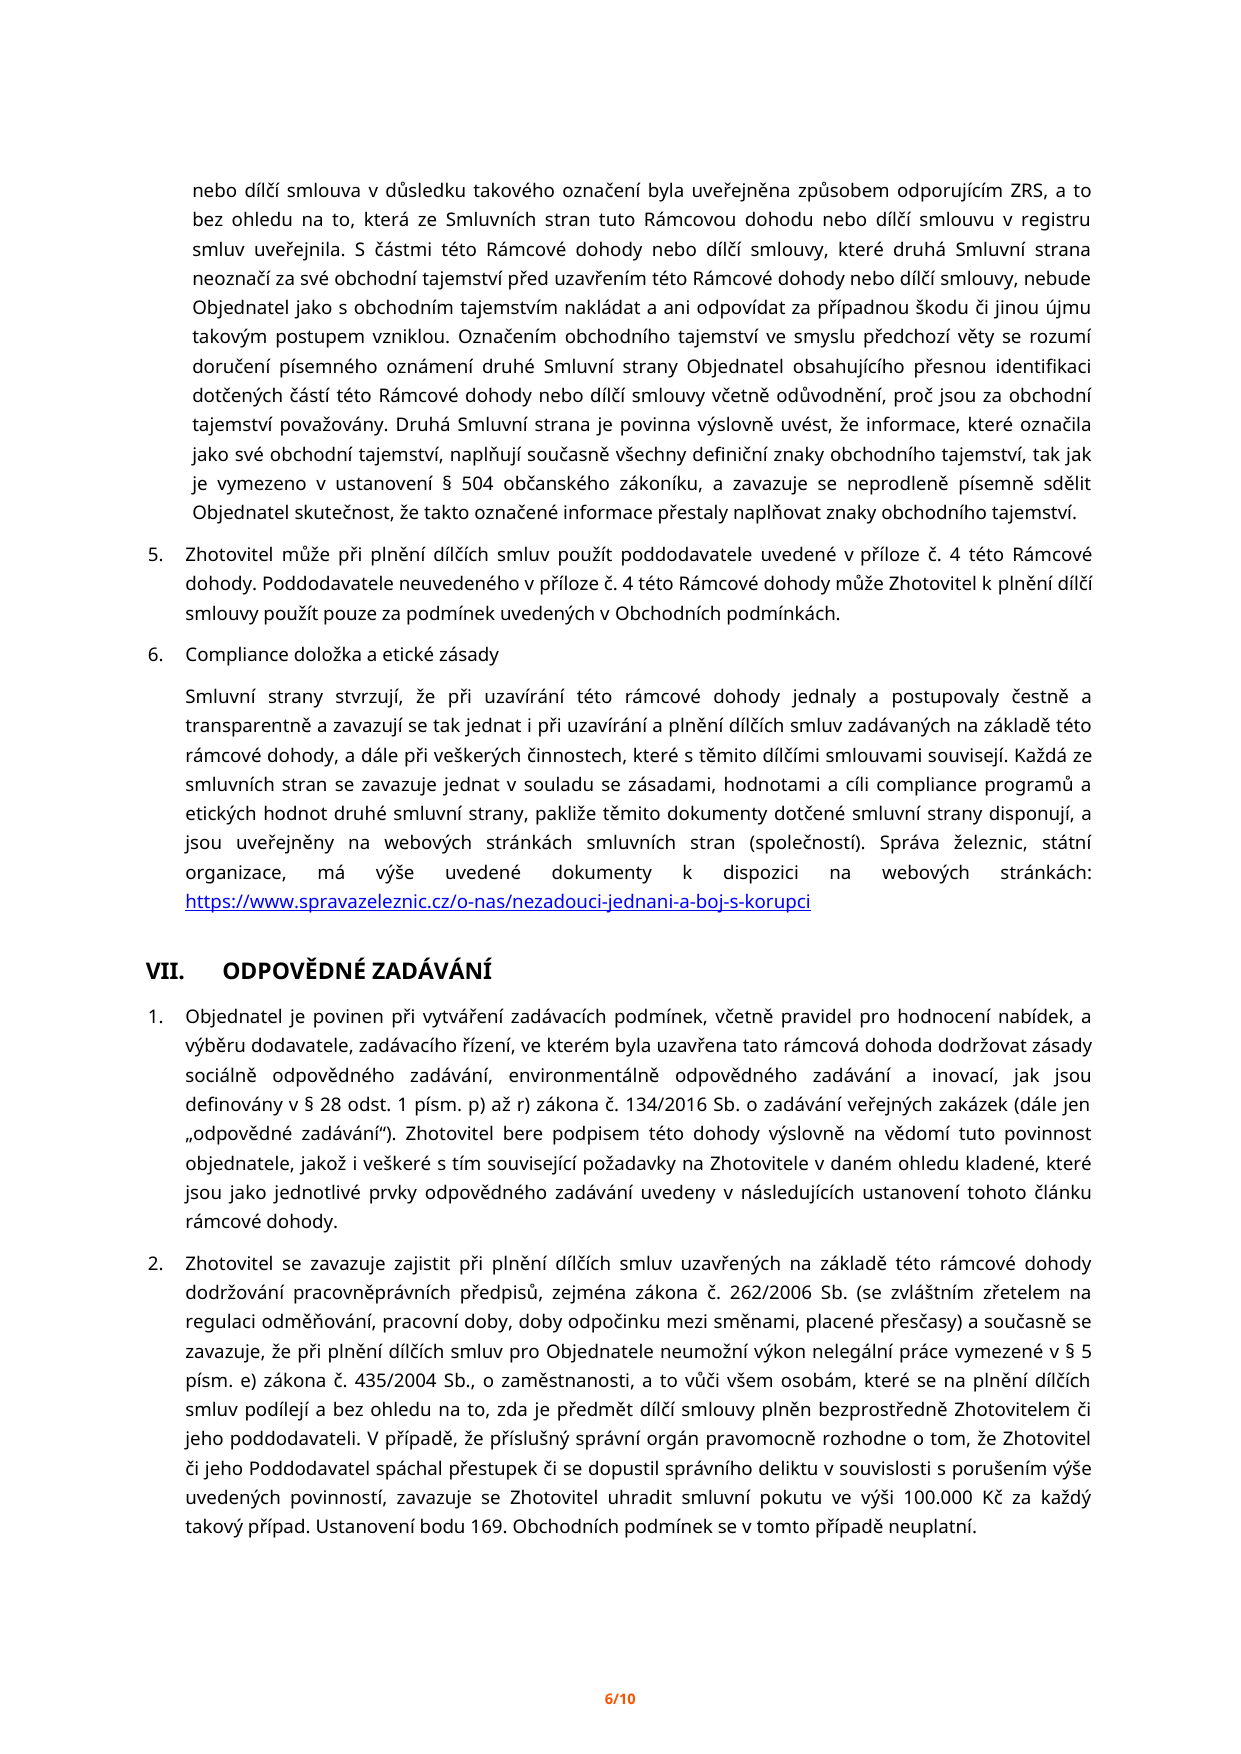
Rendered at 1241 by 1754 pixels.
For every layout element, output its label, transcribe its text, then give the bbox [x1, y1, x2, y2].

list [148, 177, 1093, 525]
list Smluvní strany stvrzují, že při uzavírání této rámcové dohody jednaly a postupovaly čestně a transparentně a zavazují se tak jednat i při uzavírání a plnění dílčích smluv zadávaných na základě této rámcové dohody, a dále při veškerých činnostech, které s těmito dílčími smlouvami souvisejí. Každá ze smluvních stran se zavazuje jednat v souladu se zásadami, hodnotami a cíli compliance programů a etických hodnot druhé smluvní strany, pakliže těmito dokumenty dotčené smluvní strany disponují, a jsou uveřejněny na webových stránkách smluvních stran (společností). Správa železnic, státní organizace, má výše uvedené dokumenty k dispozici na webových stránkách: https://www.spravazeleznic.cz/o-nas/nezadouci-jednani-a-boj-s-korupci [185, 683, 1093, 914]
list Zhotovitel může při plnění dílčích smluv použít poddodavatele uvedené v příloze č. 4 této Rámcové dohody. Poddodavatele neuvedeného v příloze č. 4 této Rámcové dohody může Zhotovitel k plnění dílčí smlouvy použít pouze za podmínek uvedených v Obchodních podmínkách. [148, 541, 1093, 625]
list Zhotovitel se zavazuje zajistit při plnění dílčích smluv uzavřených na základě této rámcové dohody dodržování pracovněprávních předpisů, zejména zákona č. 262/2006 Sb. (se zvláštním zřetelem na regulaci odměňování, pracovní doby, doby odpočinku mezi směnami, placené přesčasy) a současně se zavazuje, že při plnění dílčích smluv pro Objednatele neumožní výkon nelegální práce vymezené v § 5 písm. e) zákona č. 435/2004 Sb., o zaměstnanosti, a to vůči všem osobám, které se na plnění dílčích smluv podílejí a bez ohledu na to, zda je předmět dílčí smlouvy plněn bezprostředně Zhotovitelem či jeho poddodavateli. V případě, že příslušný správní orgán pravomocně rozhodne o tom, že Zhotovitel či jeho Poddodavatel spáchal přestupek či se dopustil správního deliktu v souvislosti s porušením výše uvedených povinností, zavazuje se Zhotovitel uhradit smluvní pokutu ve výši 100.000 Kč za každý takový případ. Ustanovení bodu 169. Obchodních podmínek se v tomto případě neuplatní. [148, 1250, 1093, 1539]
list Objednatel je povinen při vytváření zadávacích podmínek, včetně pravidel pro hodnocení nabídek, a výběru dodavatele, zadávacího řízení, ve kterém byla uzavřena tato rámcová dohoda dodržovat zásady sociálně odpovědného zadávání, environmentálně odpovědného zadávání a inovací, jak jsou definovány v § 28 odst. 1 písm. p) až r) zákona č. 134/2016 Sb. o zadávání veřejných zakázek (dále jen „odpovědné zadávání“). Zhotovitel bere podpisem této dohody výslovně na vědomí tuto povinnost objednatele, jakož i veškeré s tím související požadavky na Zhotovitele v daném ohledu kladené, které jsou jako jednotlivé prvky odpovědného zadávání uvedeny v následujících ustanovení tohoto článku rámcové dohody. [148, 1003, 1093, 1234]
list ODPOVĚDNÉ ZADÁVÁNÍ [185, 955, 1093, 986]
list Compliance doložka a etické zásady [148, 642, 1093, 667]
